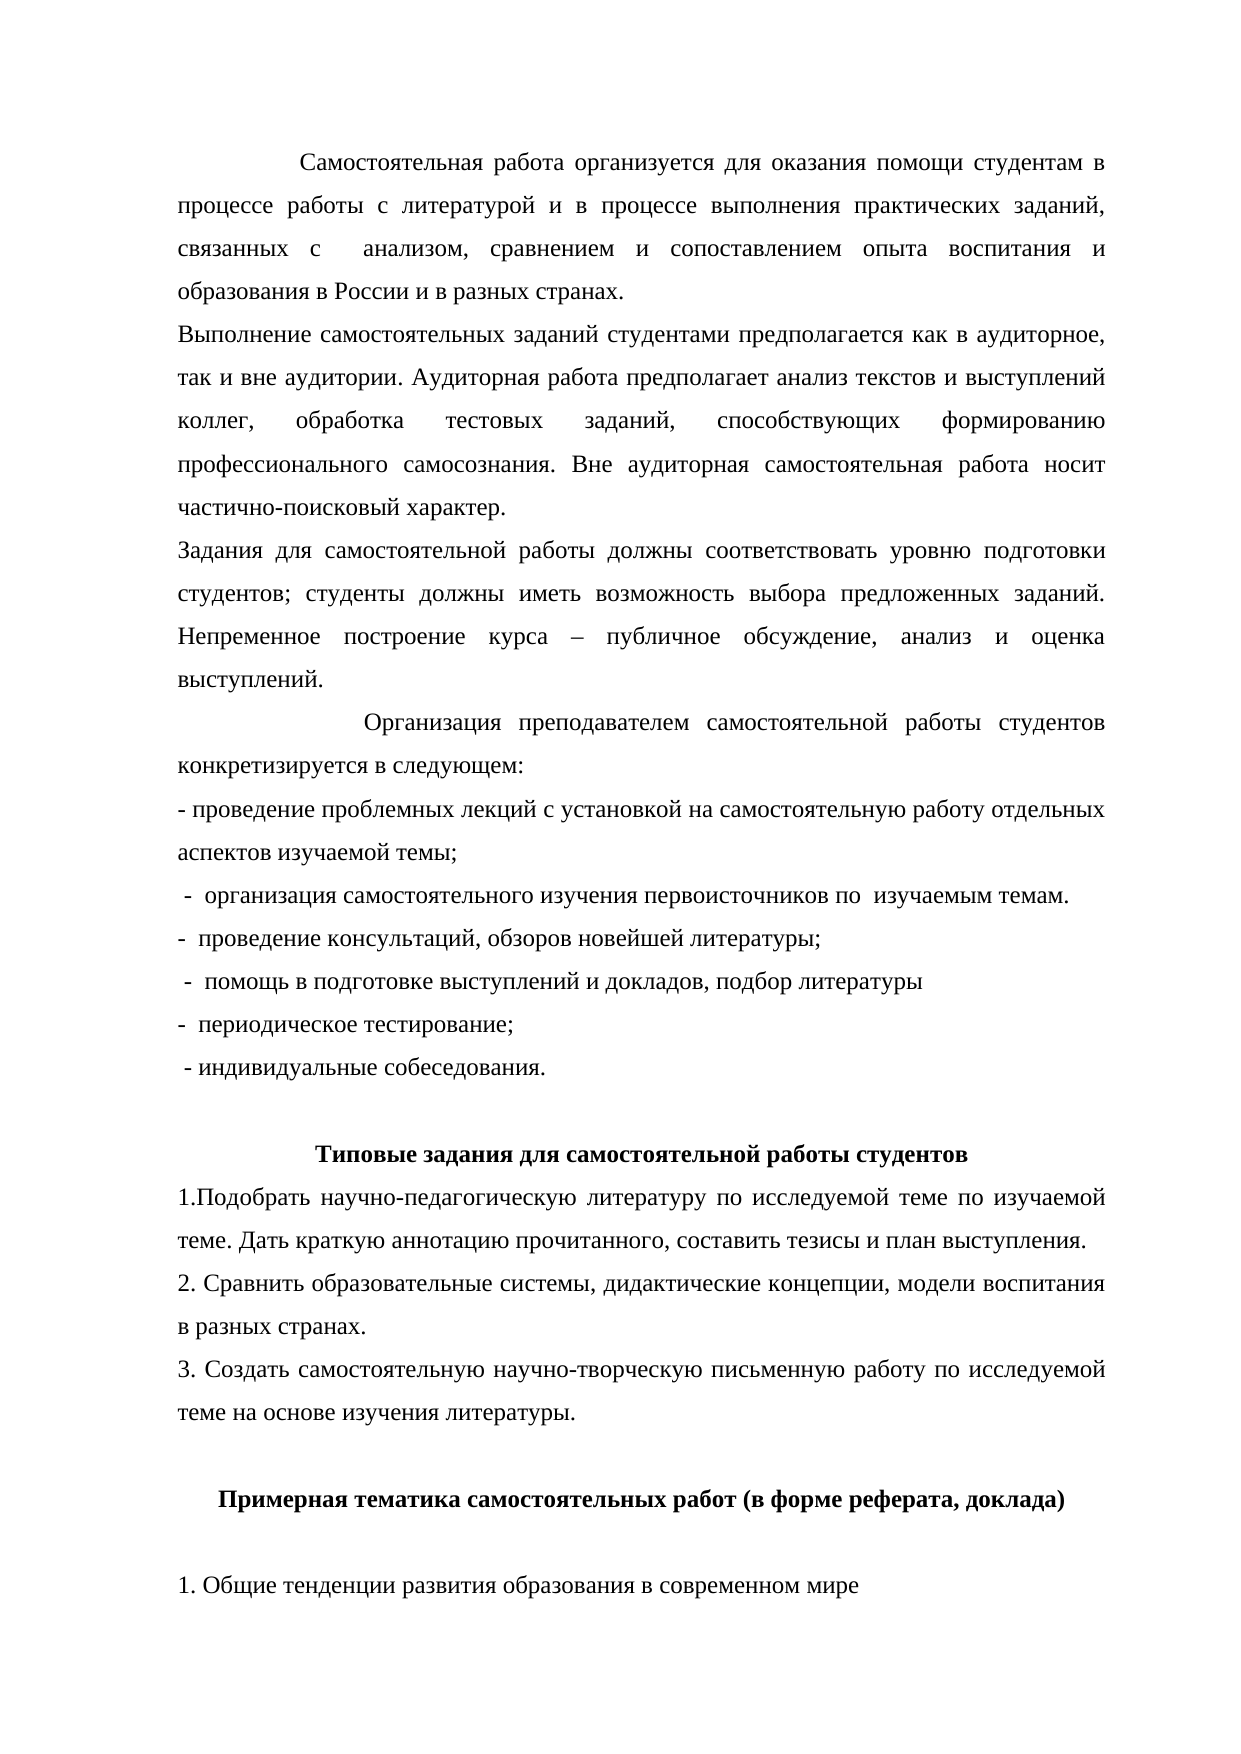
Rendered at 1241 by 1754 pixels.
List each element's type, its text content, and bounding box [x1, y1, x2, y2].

text - проведение проблемных лекций с установкой на самостоятельную работу отдельных аспектов изучаемой темы; [177, 794, 1106, 866]
text 1. Общие тенденции развития образования в современном мире [177, 1570, 1106, 1599]
text - помощь в подготовке выступлений и докладов, подбор литературы [177, 966, 1106, 995]
text - проведение консультаций, обзоров новейшей литературы; [177, 923, 1106, 952]
text Выполнение самостоятельных заданий студентами предполагается как в аудиторное, так и вне аудитории. Аудиторная работа предполагает анализ текстов и выступлений коллег, обработка тестовых заданий, способствующих формированию профессионального самосознания. Вне аудиторная самостоятельная работа носит частично-поисковый характер. [177, 319, 1106, 521]
text Примерная тематика самостоятельных работ (в форме реферата, доклада) [177, 1484, 1106, 1512]
text - периодическое тестирование; [177, 1009, 1106, 1038]
text - организация самостоятельного изучения первоисточников по изучаемым темам. [177, 880, 1106, 909]
text Организация преподавателем самостоятельной работы студентов конкретизируется в следующем: [177, 707, 1106, 779]
text Самостоятельная работа организуется для оказания помощи студентам в процессе работы с литературой и в процессе выполнения практических заданий, связанных с анализом, сравнением и сопоставлением опыта воспитания и образования в России и в разных странах. [177, 147, 1106, 305]
text - индивидуальные собеседования. [177, 1052, 1106, 1081]
text Типовые задания для самостоятельной работы студентов [177, 1139, 1106, 1167]
text 3. Создать самостоятельную научно-творческую письменную работу по исследуемой теме на основе изучения литературы. [177, 1354, 1106, 1426]
text Задания для самостоятельной работы должны соответствовать уровню подготовки студентов; студенты должны иметь возможность выбора предложенных заданий. Непременное построение курса – публичное обсуждение, анализ и оценка выступлений. [177, 535, 1106, 693]
text 2. Сравнить образовательные системы, дидактические концепции, модели воспитания в разных странах. [177, 1268, 1106, 1340]
text 1.Подобрать научно-педагогическую литературу по исследуемой теме по изучаемой теме. Дать краткую аннотацию прочитанного, составить тезисы и план выступления. [177, 1182, 1106, 1254]
